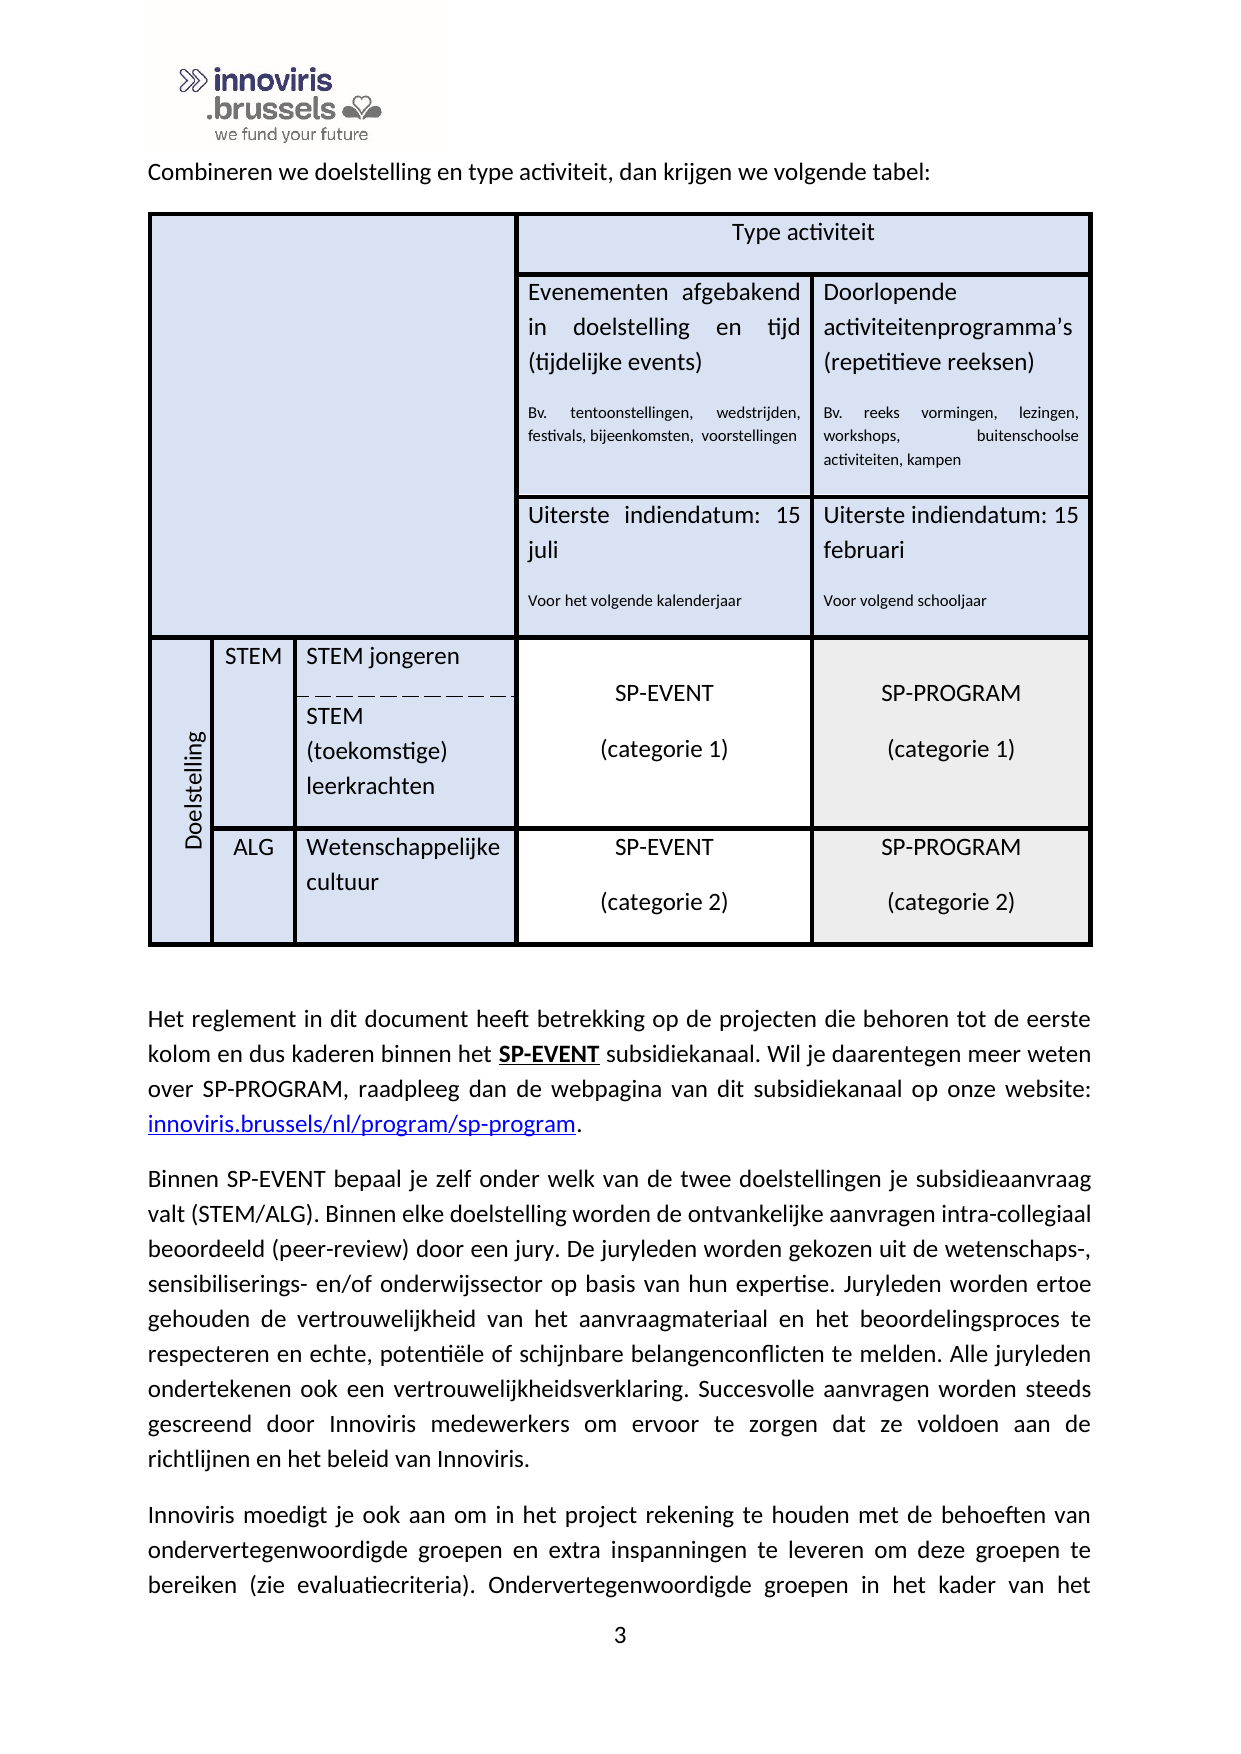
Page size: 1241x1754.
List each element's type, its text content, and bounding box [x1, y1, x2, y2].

table_cell ALG [214, 831, 293, 942]
table_cell Doorlopende activiteitenprogramma’s (repetitieve reeksen) Bv. reeks vormingen, lezingen, workshops, buitenschoolse activiteiten, kampen [814, 277, 1088, 494]
table_cell STEM jongeren [297, 640, 514, 696]
picture [147, 0, 445, 152]
table_cell STEM [214, 640, 293, 826]
table_cell SP-PROGRAM (categorie 2) [814, 831, 1088, 942]
table_cell SP-PROGRAM (categorie 1) [814, 640, 1088, 826]
table_cell Wetenschappelijke cultuur [297, 831, 514, 942]
table_cell Evenementen afgebakend in doelstelling en tijd (tijdelijke events) Bv. tentoonstellingen, wedstrijden, festivals, bijeenkomsten, voorstellingen [519, 277, 810, 494]
table_cell Uiterste indiendatum: 15 juli Voor het volgende kalenderjaar [519, 499, 810, 635]
table_cell Doelstelling [152, 640, 210, 942]
table_cell SP-EVENT (categorie 2) [519, 831, 810, 942]
table_cell STEM (toekomstige) leerkrachten [297, 696, 514, 826]
text Het reglement in dit document heeft betrekking op de projecten die behoren tot de eerste kolom en dus kaderen binnen het SP-EVENT subsidiekanaal. Wil je daarentegen meer weten over SP-PROGRAM, raadpleeg dan de webpagina van dit subsidiekanaal op onze website: innoviris.brussels/nl/program/sp-program. [148, 1003, 1093, 1138]
table_cell SP-EVENT (categorie 1) [519, 640, 810, 826]
table_header [152, 216, 514, 635]
text Combineren we doelstelling en type activiteit, dan krijgen we volgende tabel: [148, 148, 1093, 186]
text Binnen SP-EVENT bepaal je zelf onder welk van de twee doelstellingen je subsidieaanvraag valt (STEM/ALG). Binnen elke doelstelling worden de ontvankelijke aanvragen intra-collegiaal beoordeeld (peer-review) door een jury. De juryleden worden gekozen uit de wetenschaps-, sensibiliserings- en/of onderwijssector op basis van hun expertise. Juryleden worden ertoe gehouden de vertrouwelijkheid van het aanvraagmateriaal en het beoordelingsproces te respecteren en echte, potentiële of schijnbare belangenconflicten te melden. Alle juryleden ondertekenen ook een vertrouwelijkheidsverklaring. Succesvolle aanvragen worden steeds gescreend door Innoviris medewerkers om ervoor te zorgen dat ze voldoen aan de richtlijnen en het beleid van Innoviris. [148, 1163, 1093, 1474]
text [148, 1499, 1093, 1600]
table_cell Uiterste indiendatum: 15 februari Voor volgend schooljaar [814, 499, 1088, 635]
table_header Type activiteit [519, 216, 1088, 272]
